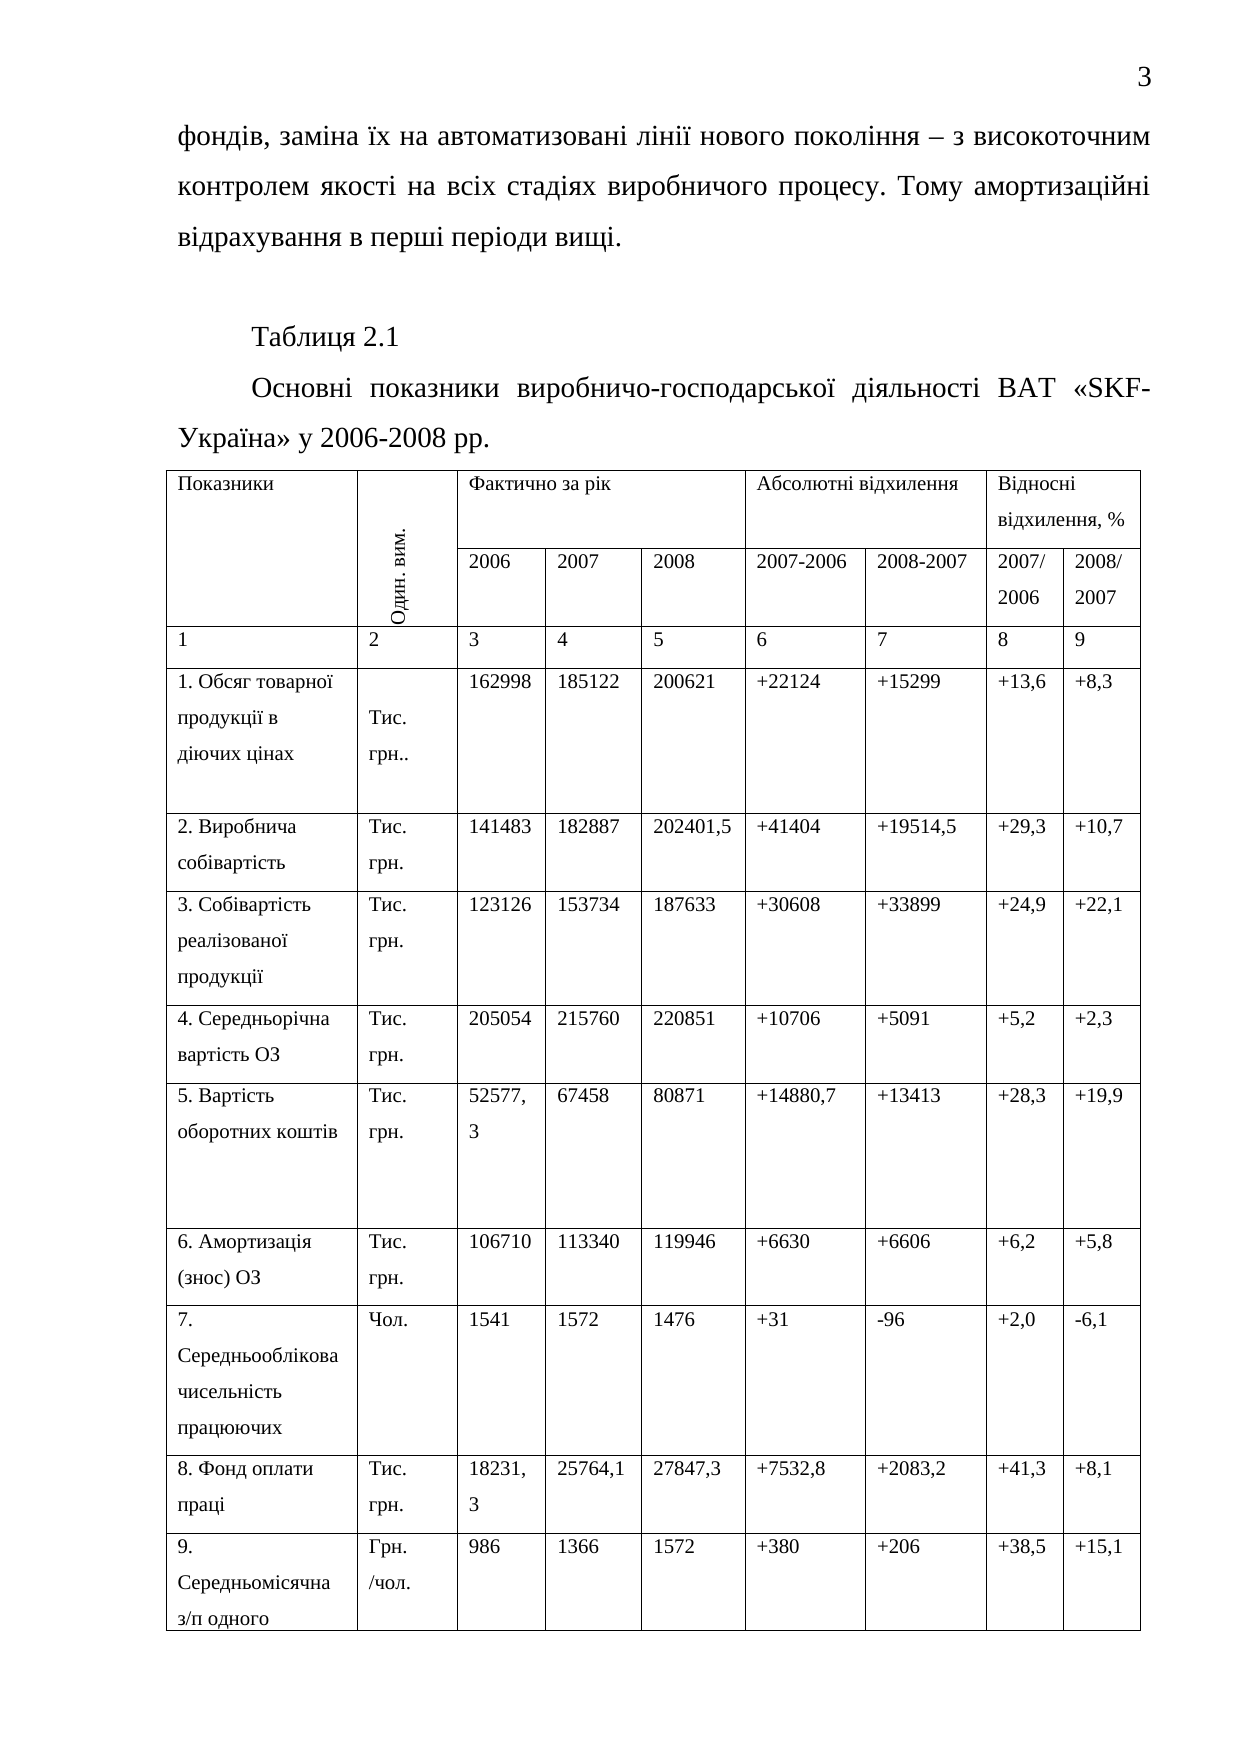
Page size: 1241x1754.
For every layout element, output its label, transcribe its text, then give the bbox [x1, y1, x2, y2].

table_cell +2,3 [1064, 1006, 1140, 1082]
table_cell 52577,3 [458, 1084, 545, 1228]
table_header Показники [167, 471, 357, 626]
table_cell 202401,5 [642, 814, 745, 891]
table_cell 162998 [458, 669, 545, 813]
table_cell 113340 [546, 1229, 641, 1305]
table_header Абсолютні відхилення [746, 471, 986, 548]
table_cell +41404 [746, 814, 865, 891]
table_header Один. вим. [358, 471, 457, 626]
table_cell Грн. /чол. [358, 1534, 457, 1630]
table_cell 200621 [642, 669, 745, 813]
table_cell 25764,1 [546, 1456, 641, 1533]
table_cell -6,1 [1064, 1306, 1140, 1455]
table_cell Тис. грн. [358, 1229, 457, 1305]
table_cell 2007/ 2006 [987, 549, 1063, 626]
table_cell +2,0 [987, 1306, 1063, 1455]
table_header Відносні відхилення, % [987, 471, 1140, 548]
table_cell +31 [746, 1306, 865, 1455]
table_cell 27847,3 [642, 1456, 745, 1533]
table_cell 187633 [642, 892, 745, 1004]
table_cell 1 [167, 627, 357, 668]
table_cell 2008/ 2007 [1064, 549, 1140, 626]
table_cell 185122 [546, 669, 641, 813]
table_cell 182887 [546, 814, 641, 891]
table_cell 1. Обсяг товарної продукції в діючих цінах [167, 669, 357, 813]
table_cell 4. Середньорічна вартість ОЗ [167, 1006, 357, 1082]
table_cell 8 [987, 627, 1063, 668]
table_cell +10706 [746, 1006, 865, 1082]
table_cell +41,3 [987, 1456, 1063, 1533]
table_cell 7 [866, 627, 986, 668]
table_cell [167, 1534, 357, 1630]
table_cell 67458 [546, 1084, 641, 1228]
table_cell +19,9 [1064, 1084, 1140, 1228]
table_cell Тис. грн. [358, 1084, 457, 1228]
table_cell Тис. грн. [358, 1006, 457, 1082]
table_cell 7. Середньооблікова чисельність працюючих [167, 1306, 357, 1455]
table_cell +10,7 [1064, 814, 1140, 891]
table_cell 4 [546, 627, 641, 668]
text Основні показники виробничо-господарської діяльності ВАТ «SKF-Україна» у 2006-2008 рр. [177, 370, 1152, 453]
table_cell 986 [458, 1534, 545, 1630]
table_cell +15299 [866, 669, 986, 813]
table_header Фактично за рік [458, 471, 745, 548]
table_cell +5091 [866, 1006, 986, 1082]
table_cell Тис. грн. [358, 814, 457, 891]
table_cell 6 [746, 627, 865, 668]
table_cell +22,1 [1064, 892, 1140, 1004]
table_cell 9 [1064, 627, 1140, 668]
table_cell +22124 [746, 669, 865, 813]
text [177, 118, 1152, 252]
table_cell 2007-2006 [746, 549, 865, 626]
table_cell 141483 [458, 814, 545, 891]
table_cell +2083,2 [866, 1456, 986, 1533]
table_cell 153734 [546, 892, 641, 1004]
table_cell 1572 [642, 1534, 745, 1630]
table_cell +7532,8 [746, 1456, 865, 1533]
table_cell +5,2 [987, 1006, 1063, 1082]
table_cell 106710 [458, 1229, 545, 1305]
table_cell +8,3 [1064, 669, 1140, 813]
table_cell +38,5 [987, 1534, 1063, 1630]
table_cell Чол. [358, 1306, 457, 1455]
table_cell 2008 [642, 549, 745, 626]
table_cell -96 [866, 1306, 986, 1455]
table_cell 205054 [458, 1006, 545, 1082]
table_cell 5 [642, 627, 745, 668]
table_cell +28,3 [987, 1084, 1063, 1228]
table_cell 2006 [458, 549, 545, 626]
table_cell 215760 [546, 1006, 641, 1082]
table_cell +29,3 [987, 814, 1063, 891]
table_cell +19514,5 [866, 814, 986, 891]
table_cell 1476 [642, 1306, 745, 1455]
table_cell +5,8 [1064, 1229, 1140, 1305]
table_cell 2008-2007 [866, 549, 986, 626]
table_cell 1366 [546, 1534, 641, 1630]
table_cell 3. Собівартість реалізованої продукції [167, 892, 357, 1004]
table_cell 1541 [458, 1306, 545, 1455]
table_cell 2007 [546, 549, 641, 626]
table_cell 220851 [642, 1006, 745, 1082]
table_cell 8. Фонд оплати праці [167, 1456, 357, 1533]
table_cell +206 [866, 1534, 986, 1630]
table_cell +33899 [866, 892, 986, 1004]
table_cell Тис. грн. [358, 1456, 457, 1533]
table_cell +6,2 [987, 1229, 1063, 1305]
table_cell 2 [358, 627, 457, 668]
table_cell Тис. грн.. [358, 669, 457, 813]
text Таблиця 2.1 [177, 319, 1152, 353]
table_cell 2. Виробнича собівартість [167, 814, 357, 891]
table_cell +30608 [746, 892, 865, 1004]
table_cell +13,6 [987, 669, 1063, 813]
table_cell +13413 [866, 1084, 986, 1228]
table_cell +8,1 [1064, 1456, 1140, 1533]
table_cell 119946 [642, 1229, 745, 1305]
table_cell 18231,3 [458, 1456, 545, 1533]
table_cell +6630 [746, 1229, 865, 1305]
table_cell +14880,7 [746, 1084, 865, 1228]
table_cell +24,9 [987, 892, 1063, 1004]
table_cell +6606 [866, 1229, 986, 1305]
table_cell +380 [746, 1534, 865, 1630]
table_cell 5. Вартість оборотних коштів [167, 1084, 357, 1228]
table_cell 123126 [458, 892, 545, 1004]
table_cell 80871 [642, 1084, 745, 1228]
table_cell 6. Амортизація (знос) ОЗ [167, 1229, 357, 1305]
table_cell 3 [458, 627, 545, 668]
table_cell 1572 [546, 1306, 641, 1455]
table_cell +15,1 [1064, 1534, 1140, 1630]
table_cell Тис. грн. [358, 892, 457, 1004]
